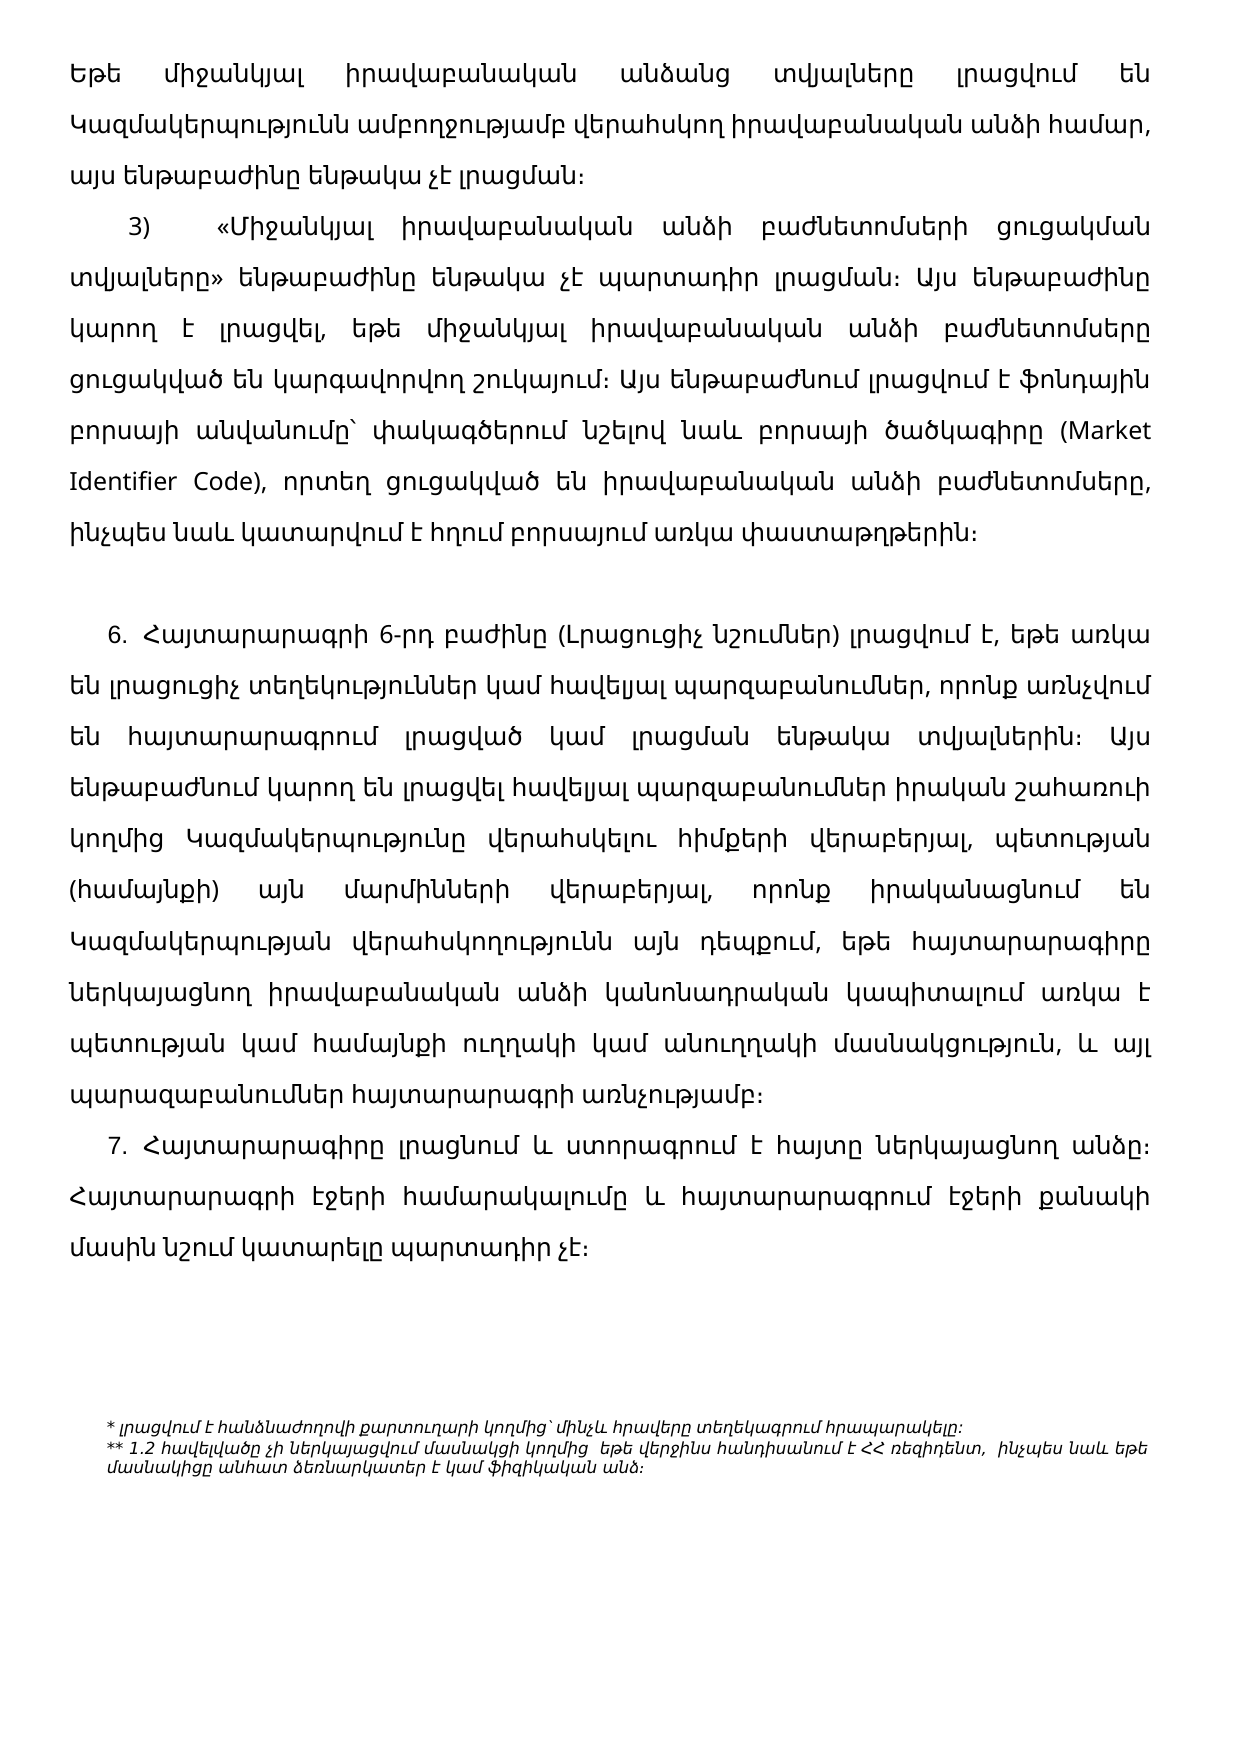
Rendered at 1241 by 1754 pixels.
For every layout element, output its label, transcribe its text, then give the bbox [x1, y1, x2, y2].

list Հայտարարագիրը լրացնում և ստորագրում է հայտը ներկայացնող անձը։ Հայտարարագրի էջերի համարակալումը և հայտարարագրում էջերի քանակի մասին նշում կատարելը պարտադիր չէ։ [69, 1127, 1152, 1263]
list Հայտարարագրի 6-րդ բաժինը (Լրացուցիչ նշումներ) լրացվում է, եթե առկա են լրացուցիչ տեղեկություններ կամ հավելյալ պարզաբանումներ, որոնք առնչվում են հայտարարագրում լրացված կամ լրացման ենթակա տվյալներին։ Այս ենթաբաժնում կարող են լրացվել հավելյալ պարզաբանումներ իրական շահառուի կողմից Կազմակերպությունը վերահսկելու հիմքերի վերաբերյալ, պետության (համայնքի) այն մարմինների վերաբերյալ, որոնք իրականացնում են Կազմակերպության վերահսկողությունն այն դեպքում, եթե հայտարարագիրը ներկայացնող իրավաբանական անձի կանոնադրական կապիտալում առկա է պետության կամ համայնքի ուղղակի կամ անուղղակի մասնակցություն, և այլ պարազաբանումներ հայտարարագրի առնչությամբ։ [69, 617, 1152, 1110]
text ** 1.2 հավելվածը չի ներկայացվում մասնակցի կողմից եթե վերջինս հանդիսանում է ՀՀ ռեզիդենտ, ինչպես նաև եթե մասնակիցը անհատ ձեռնարկատեր է կամ ֆիզիկական անձ։ [107, 1439, 1152, 1478]
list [69, 56, 1152, 192]
list «Միջանկյալ իրավաբանական անձի բաժնետոմսերի ցուցակման տվյալները» ենթաբաժինը ենթակա չէ պարտադիր լրացման։ Այս ենթաբաժինը կարող է լրացվել, եթե միջանկյալ իրավաբանական անձի բաժնետոմսերը ցուցակված են կարգավորվող շուկայում։ Այս ենթաբաժնում լրացվում է ֆոնդային բորսայի անվանումը՝ փակագծերում նշելով նաև բորսայի ծածկագիրը (Market Identifier Code), որտեղ ցուցակված են իրավաբանական անձի բաժնետոմսերը, ինչպես նաև կատարվում է հղում բորսայում առկա փաստաթղթերին։ [69, 209, 1152, 549]
text * լրացվում է հանձնաժողովի քարտուղարի կողմից` մինչև հրավերը տեղեկագրում հրապարակելը: [107, 1416, 1152, 1439]
